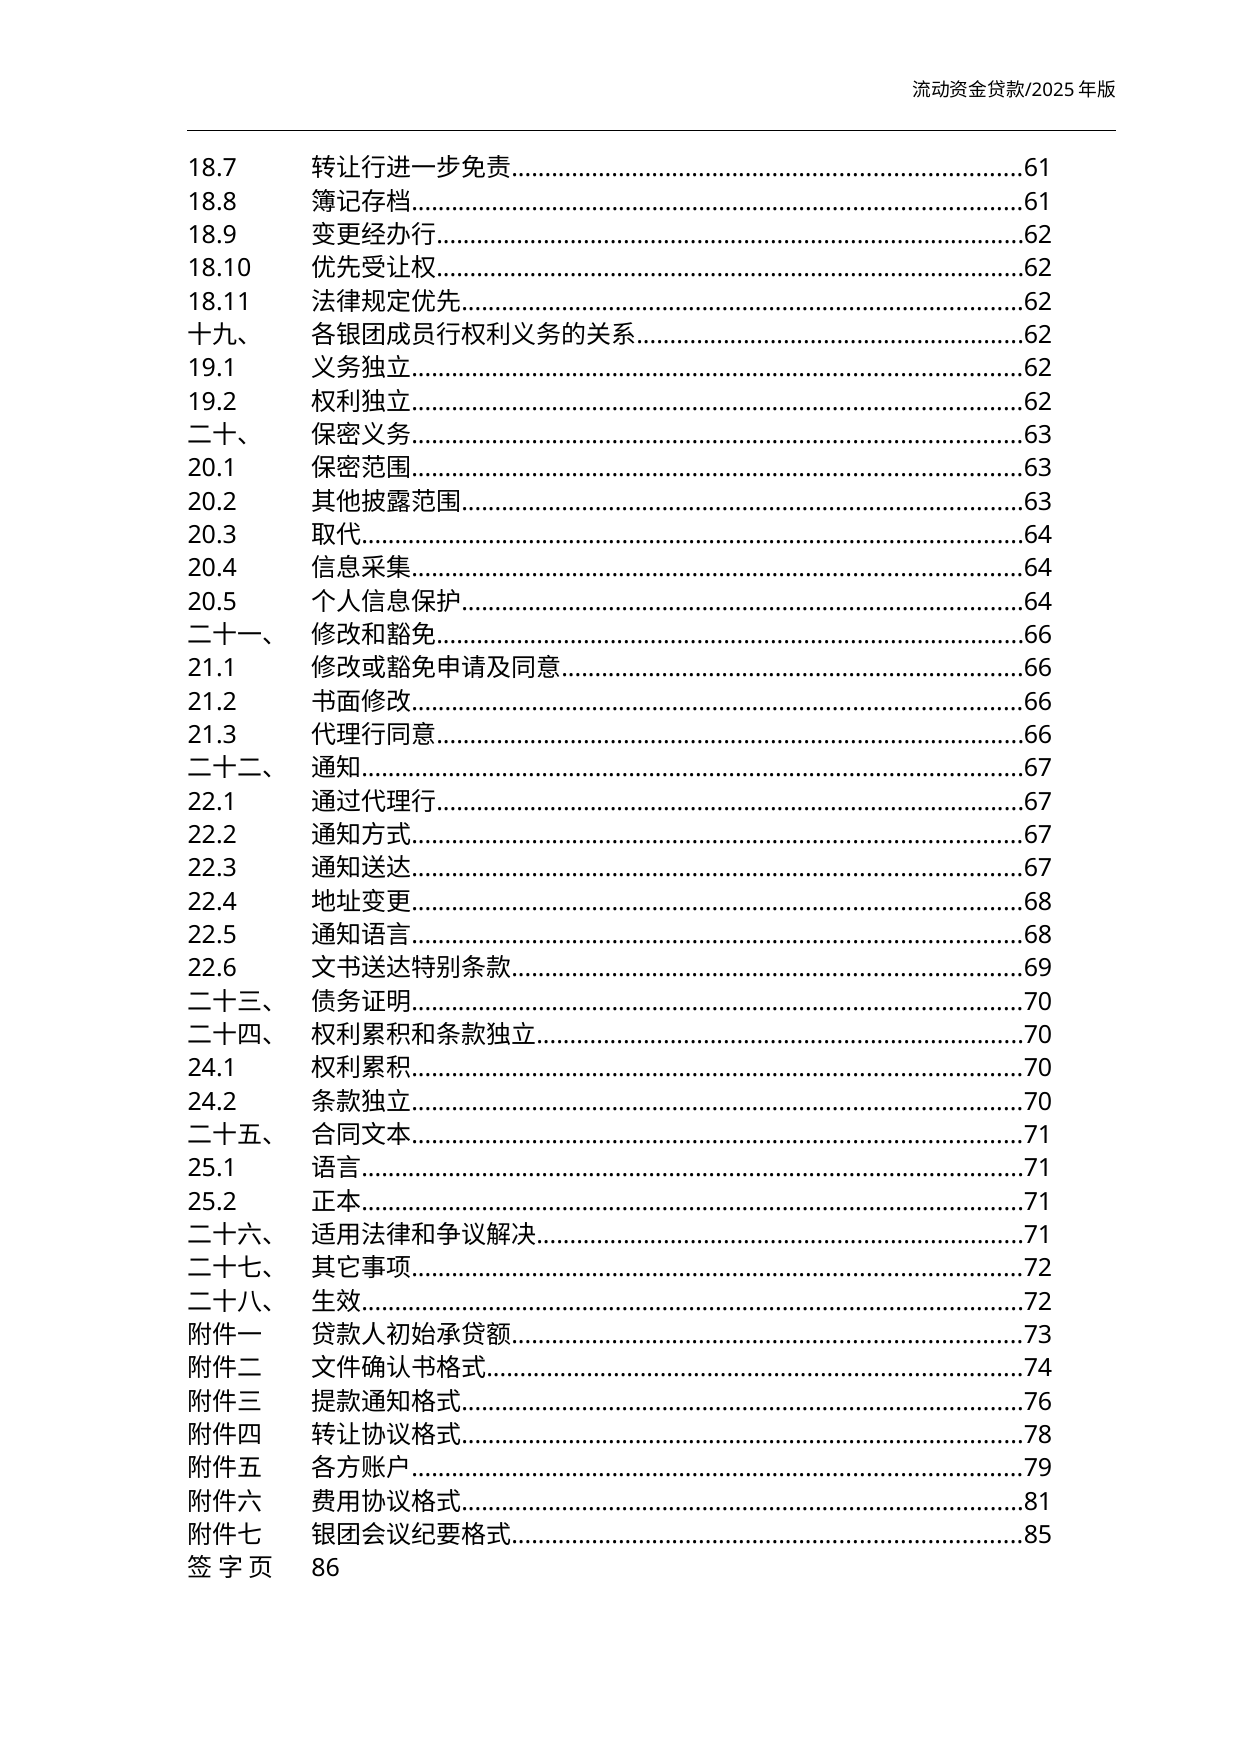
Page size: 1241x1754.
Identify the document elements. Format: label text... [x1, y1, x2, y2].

text 20.4 信息采集 64 [187, 550, 1116, 583]
text 18.11 法律规定优先 62 [187, 283, 1116, 317]
text 18.9 变更经办行 62 [187, 217, 1116, 250]
text 21.2 书面修改 66 [187, 683, 1116, 717]
text 二十八、 生效 72 [187, 1283, 1116, 1317]
text 二十、 保密义务 63 [187, 417, 1116, 450]
text 18.7 转让行进一步免责 61 [187, 150, 1116, 183]
text 二十二、 通知 67 [187, 750, 1116, 783]
text 24.1 权利累积 70 [187, 1050, 1116, 1083]
text 22.3 通知送达 67 [187, 850, 1116, 883]
text 二十五、 合同文本 71 [187, 1117, 1116, 1150]
text 附件四 转让协议格式 78 [187, 1417, 1116, 1450]
text 25.2 正本 71 [187, 1183, 1116, 1217]
text 22.2 通知方式 67 [187, 817, 1116, 850]
text 签 字 页 86 [187, 1550, 1116, 1583]
text 18.10 优先受让权 62 [187, 250, 1116, 283]
text 附件二 文件确认书格式 74 [187, 1350, 1116, 1383]
text 二十六、 适用法律和争议解决 71 [187, 1217, 1116, 1250]
text 二十三、 债务证明 70 [187, 983, 1116, 1017]
text 附件三 提款通知格式 76 [187, 1383, 1116, 1417]
text 附件七 银团会议纪要格式 85 [187, 1517, 1116, 1550]
text 25.1 语言 71 [187, 1150, 1116, 1183]
text 22.4 地址变更 68 [187, 883, 1116, 917]
text 20.5 个人信息保护 64 [187, 583, 1116, 617]
text 19.2 权利独立 62 [187, 383, 1116, 417]
text 附件一 贷款人初始承贷额 73 [187, 1317, 1116, 1350]
text 20.1 保密范围 63 [187, 450, 1116, 483]
text 附件六 费用协议格式 81 [187, 1483, 1116, 1517]
text 19.1 义务独立 62 [187, 350, 1116, 383]
text 22.1 通过代理行 67 [187, 783, 1116, 817]
text 20.2 其他披露范围 63 [187, 483, 1116, 517]
text 十九、 各银团成员行权利义务的关系 62 [187, 317, 1116, 350]
text 21.3 代理行同意 66 [187, 717, 1116, 750]
text 附件五 各方账户 79 [187, 1450, 1116, 1483]
text 22.6 文书送达特别条款 69 [187, 950, 1116, 983]
text 20.3 取代 64 [187, 517, 1116, 550]
text 21.1 修改或豁免申请及同意 66 [187, 650, 1116, 683]
text 二十七、 其它事项 72 [187, 1250, 1116, 1283]
text 22.5 通知语言 68 [187, 917, 1116, 950]
text 二十四、 权利累积和条款独立 70 [187, 1017, 1116, 1050]
text 18.8 簿记存档 61 [187, 183, 1116, 217]
text 24.2 条款独立 70 [187, 1083, 1116, 1117]
text 二十一、 修改和豁免 66 [187, 617, 1116, 650]
